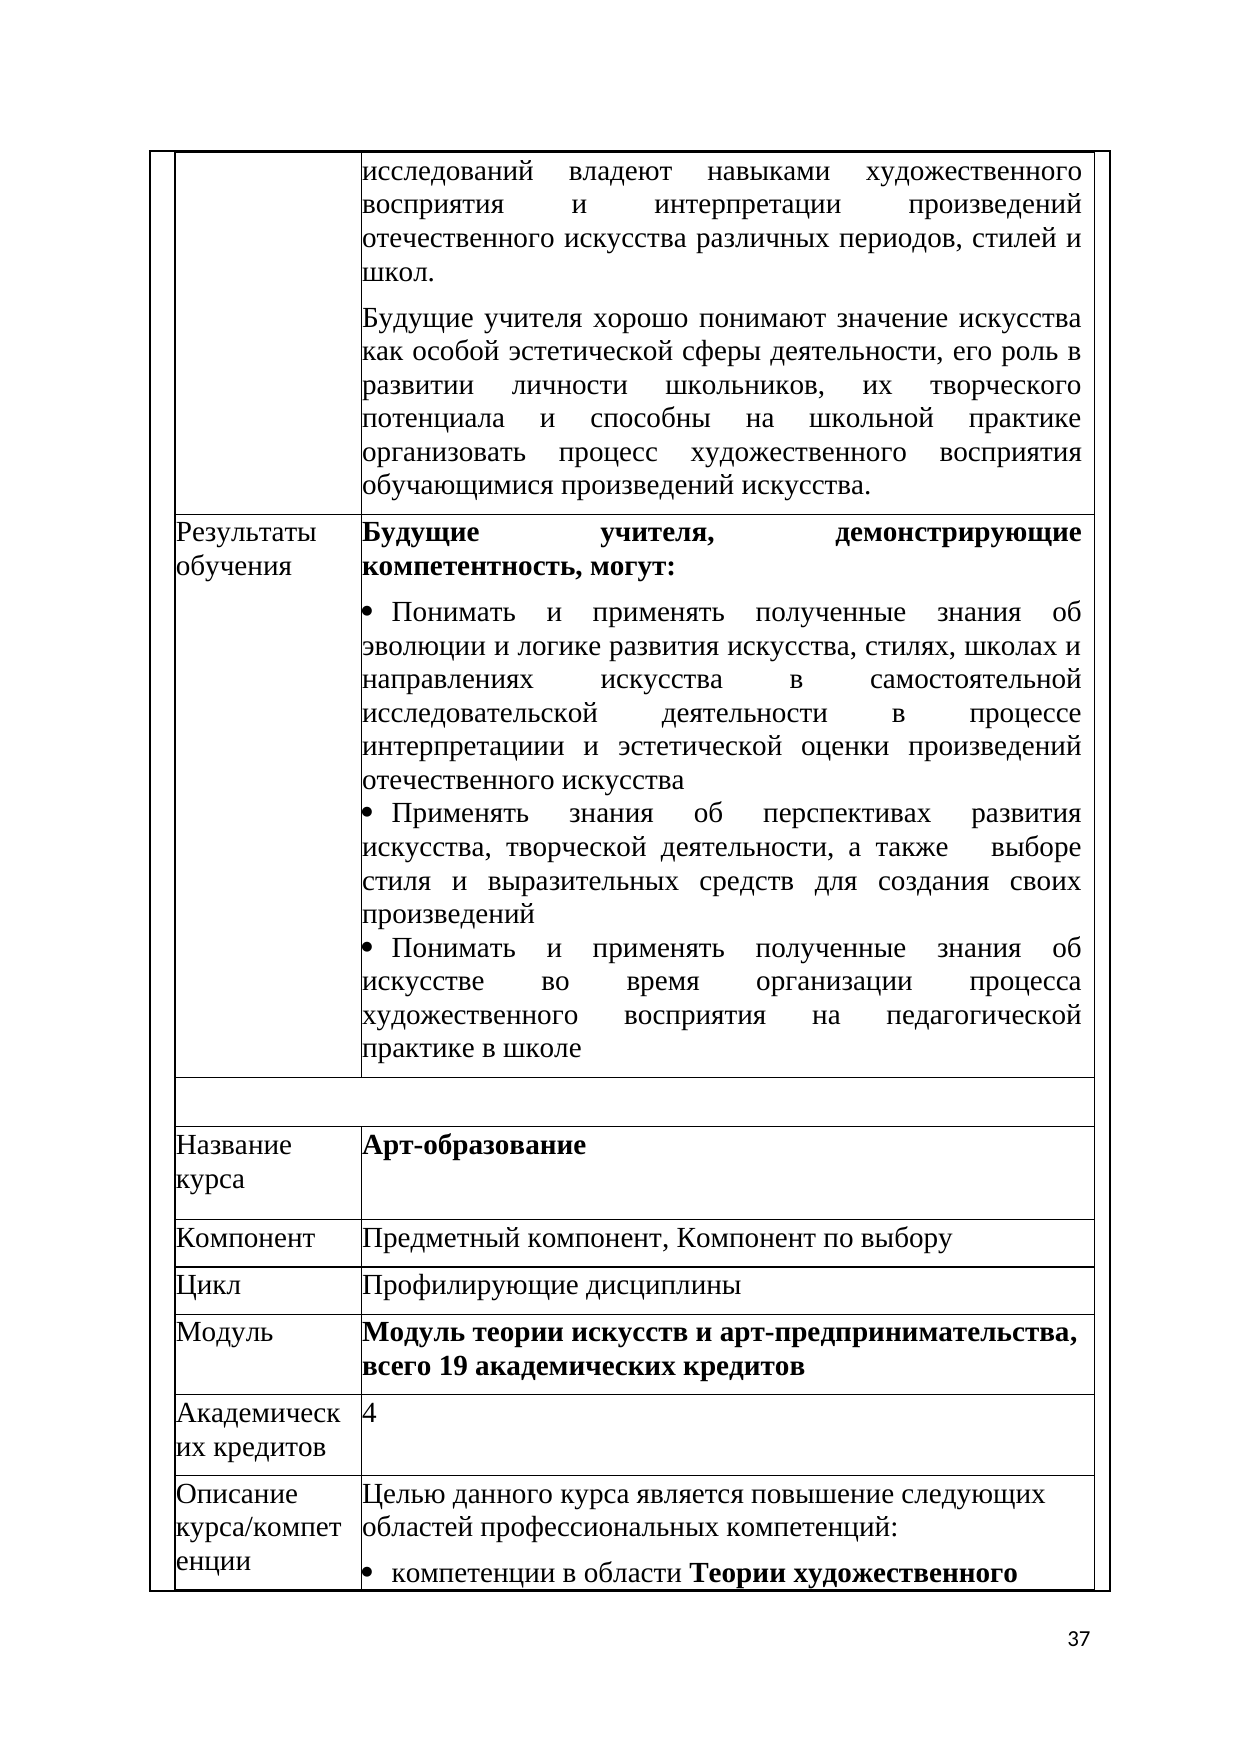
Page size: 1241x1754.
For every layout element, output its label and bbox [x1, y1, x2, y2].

table_cell [362, 515, 1094, 1077]
table_cell [176, 1476, 361, 1589]
table_cell [176, 1220, 361, 1266]
table_cell [176, 515, 361, 1077]
table_cell [151, 152, 174, 1590]
table_cell [362, 1268, 1094, 1314]
table_cell [176, 1315, 361, 1394]
table_cell [362, 1476, 1094, 1589]
table_cell [362, 1127, 1094, 1219]
table_cell [1095, 152, 1109, 1590]
table_cell [176, 1127, 361, 1219]
table_cell [176, 153, 361, 514]
table_cell [362, 1220, 1094, 1266]
table_cell [362, 153, 1094, 514]
table_cell [176, 1268, 361, 1314]
table_cell [176, 1078, 1094, 1126]
